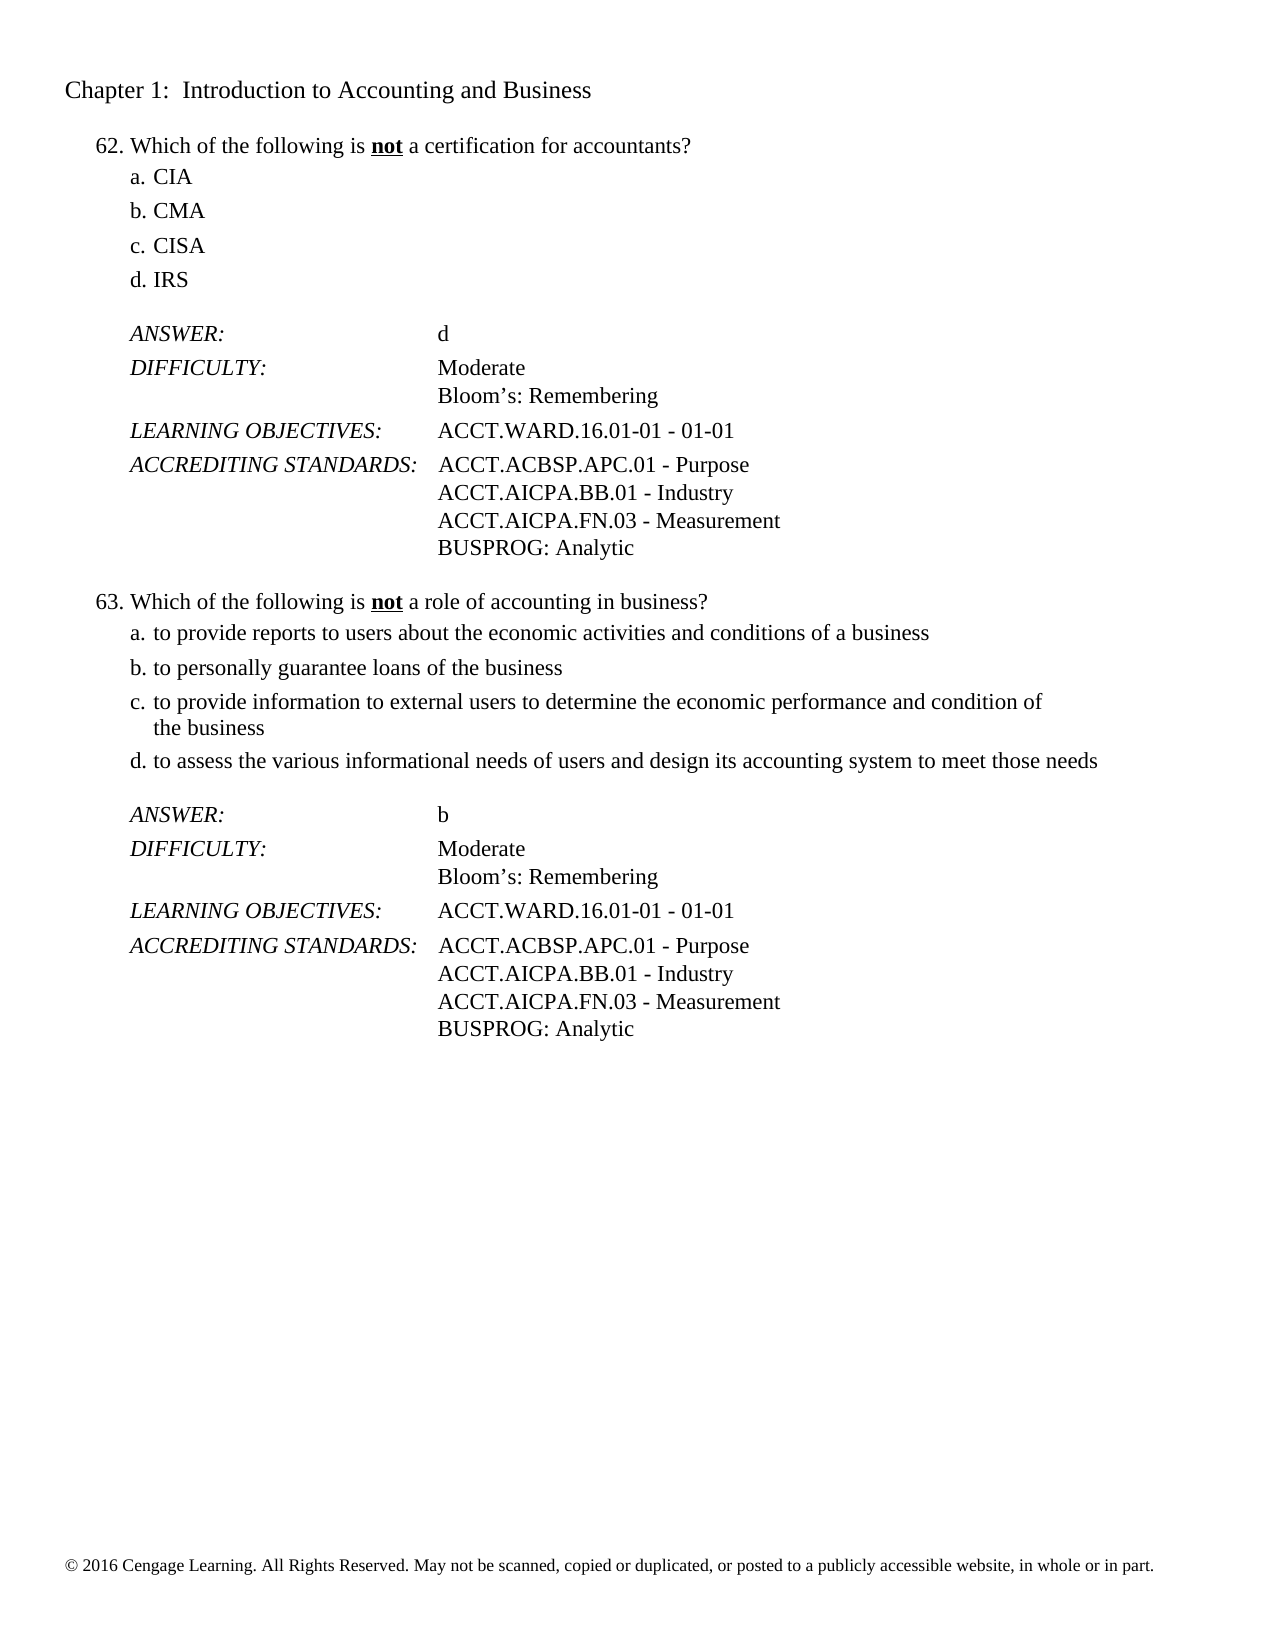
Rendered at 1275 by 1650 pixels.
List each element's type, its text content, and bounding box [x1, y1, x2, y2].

text DIFFICULTY: Moderate [130, 835, 1210, 861]
text Bloom’s: Remembering [437, 382, 1210, 409]
text ACCT.AICPA.BB.01 - Industry [437, 960, 1210, 986]
list Which of the following is not a role of accounting in business? [95, 588, 1210, 614]
text ANSWER: d [130, 320, 1210, 346]
list to provide information to external users to determine the economic performance and condition of the business [130, 688, 1069, 741]
text ACCT.AICPA.FN.03 - Measurement BUSPROG: Analytic [437, 988, 894, 1041]
text ANSWER: b [130, 801, 1210, 827]
text ACCREDITING STANDARDS: ACCT.ACBSP.APC.01 - Purpose [130, 932, 1210, 958]
list Which of the following is not a certification for accountants? [95, 132, 1210, 158]
list to assess the various informational needs of users and design its accounting system to meet those needs [130, 747, 1210, 773]
text LEARNING OBJECTIVES: ACCT.WARD.16.01-01 - 01-01 [130, 417, 1210, 443]
text ACCT.AICPA.FN.03 - Measurement BUSPROG: Analytic [437, 507, 894, 560]
text ACCREDITING STANDARDS: ACCT.ACBSP.APC.01 - Purpose [130, 451, 1210, 477]
list CIA [130, 163, 1210, 189]
list CISA [130, 232, 1210, 258]
text LEARNING OBJECTIVES: ACCT.WARD.16.01-01 - 01-01 [130, 898, 1210, 924]
text DIFFICULTY: Moderate [130, 354, 1210, 381]
list CMA [130, 197, 1210, 224]
list IRS [130, 266, 1210, 292]
list to personally guarantee loans of the business [130, 654, 1210, 680]
text Bloom’s: Remembering [437, 863, 1210, 889]
list to provide reports to users about the economic activities and conditions of a business [130, 619, 1210, 646]
text ACCT.AICPA.BB.01 - Industry [437, 479, 1210, 506]
